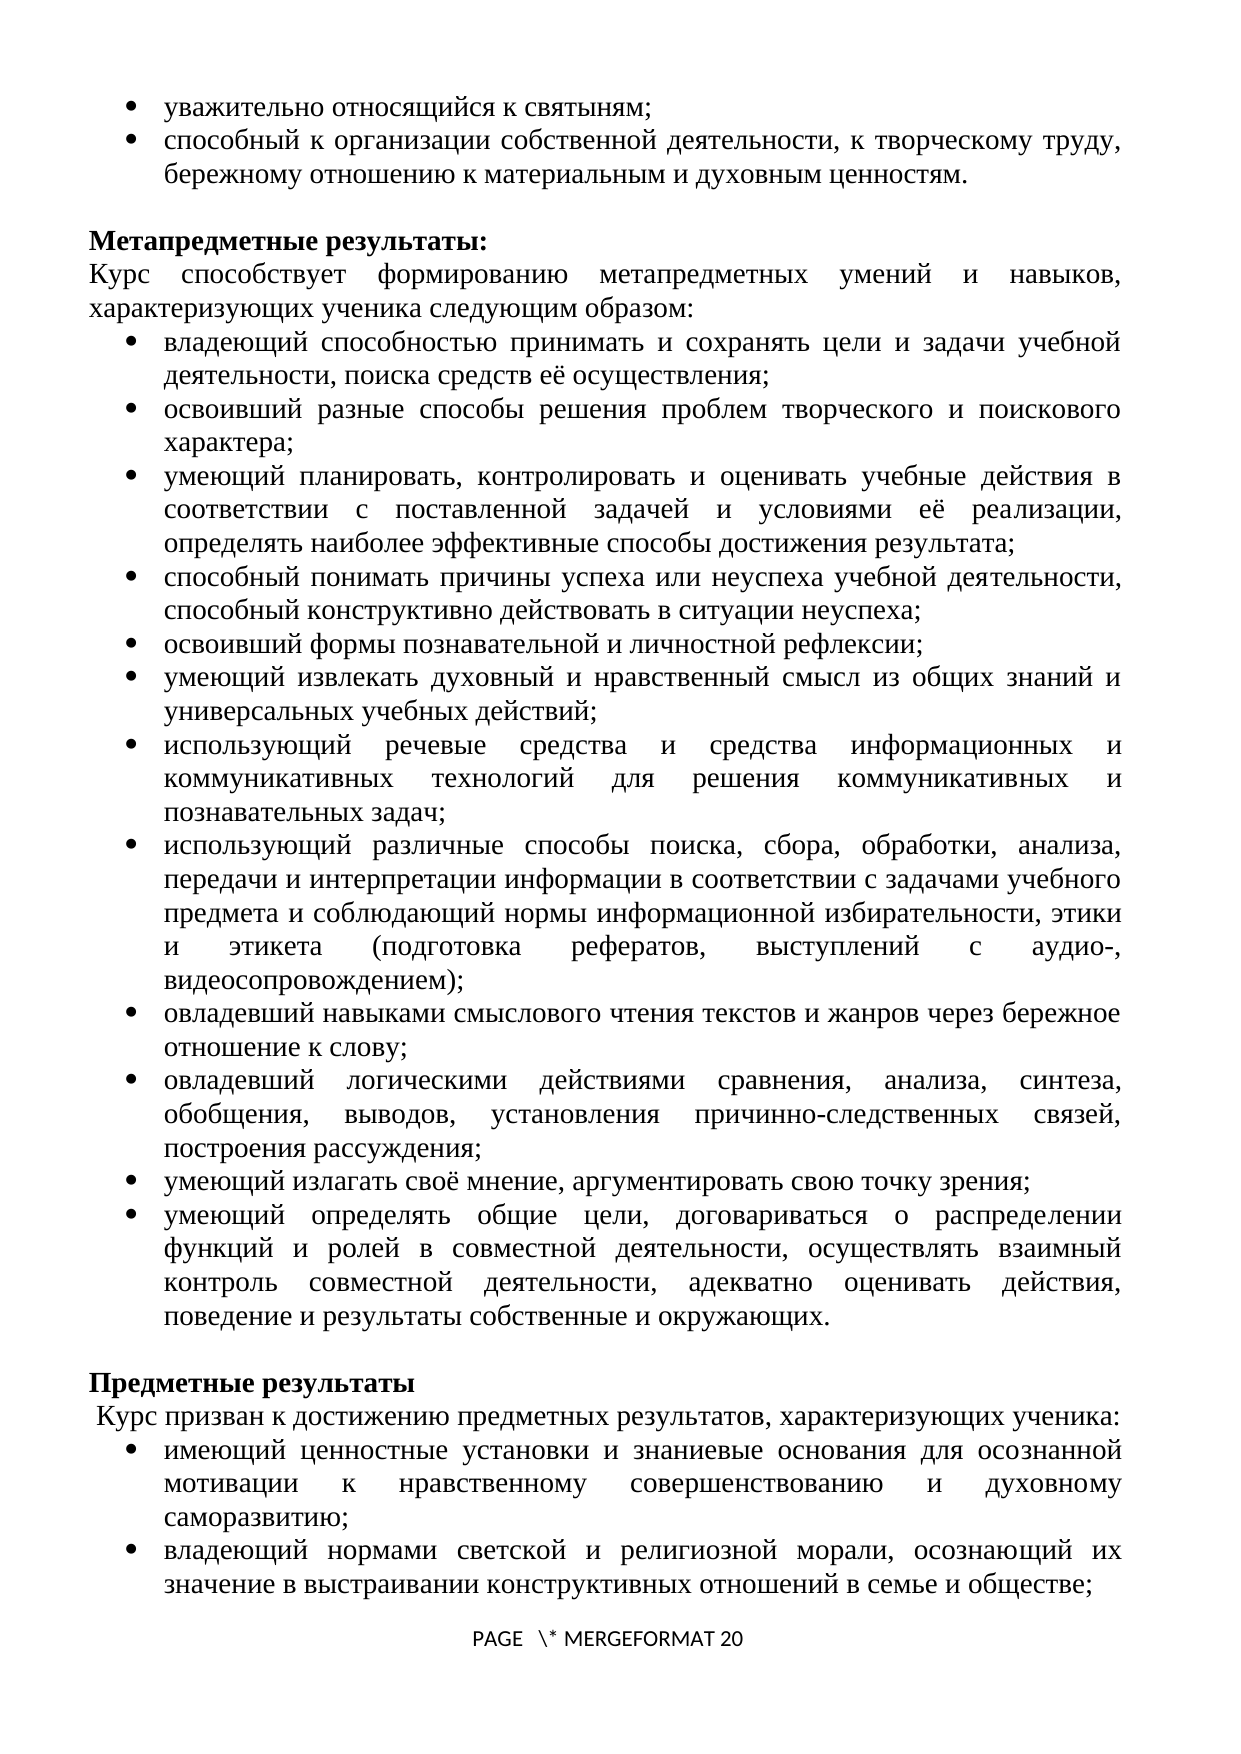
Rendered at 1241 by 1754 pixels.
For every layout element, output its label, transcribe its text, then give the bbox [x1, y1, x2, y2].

list освоивший разные способы решения проблем творческого и поискового характера; [126, 391, 1122, 458]
text Курс способствует формированию метапредметных умений и навыков, характеризующих ученика следующим образом: [88, 257, 1122, 324]
list овладевший навыками смыслового чтения текстов и жанров через бережное отношение к слову; [126, 995, 1122, 1062]
text Метапредметные результаты: [88, 223, 1122, 257]
list использующий различные способы поиска, сбора, обработки, анализа, передачи и интерпретации информации в соответствии с задачами учебного предмета и соблюдающий нормы информационной избирательности, этики и этикета (подготовка рефератов, выступлений с аудио-, видеосопровождением); [126, 827, 1122, 995]
list освоивший формы познавательной и личностной рефлексии; [126, 626, 1122, 659]
list использующий речевые средства и средства информационных и коммуникативных технологий для решения коммуникативных и познавательных задач; [126, 727, 1122, 827]
list имеющий ценностные установки и знаниевые основания для осознанной мотивации к нравственному совершенствованию и духовному саморазвитию; [126, 1432, 1122, 1532]
list умеющий излагать своё мнение, аргументировать свою точку зрения; [126, 1163, 1122, 1197]
list умеющий извлекать духовный и нравственный смысл из общих знаний и универсальных учебных действий; [126, 659, 1122, 727]
list уважительно относящийся к святыням; [126, 89, 1122, 122]
list умеющий планировать, контролировать и оценивать учебные действия в соответствии с поставленной задачей и условиями её реализации, определять наиболее эффективные способы достижения результата; [126, 458, 1122, 559]
list способный понимать причины успеха или неуспеха учебной деятельности, способный конструктивно действовать в ситуации неуспеха; [126, 559, 1122, 626]
text Предметные результаты [88, 1365, 1122, 1398]
list овладевший логическими действиями сравнения, анализа, синтеза, обобщения, выводов, установления причинно-следственных связей, построения рассуждения; [126, 1062, 1122, 1163]
list способный к организации собственной деятельности, к творческому труду, бережному отношению к материальным и духовным ценностям. [126, 122, 1122, 189]
list владеющий способностью принимать и сохранять цели и задачи учебной деятельности, поиска средств её осуществления; [126, 324, 1122, 391]
list умеющий определять общие цели, договариваться о распределении функций и ролей в совместной деятельности, осуществлять взаимный контроль совместной деятельности, адекватно оценивать действия, поведение и результаты собственные и окружающих. [126, 1197, 1122, 1331]
text Курс призван к достижению предметных результатов, характеризующих ученика: [88, 1398, 1122, 1432]
list владеющий нормами светской и религиозной морали, осознающий их значение в выстраивании конструктивных отношений в семье и обществе; [126, 1532, 1122, 1600]
